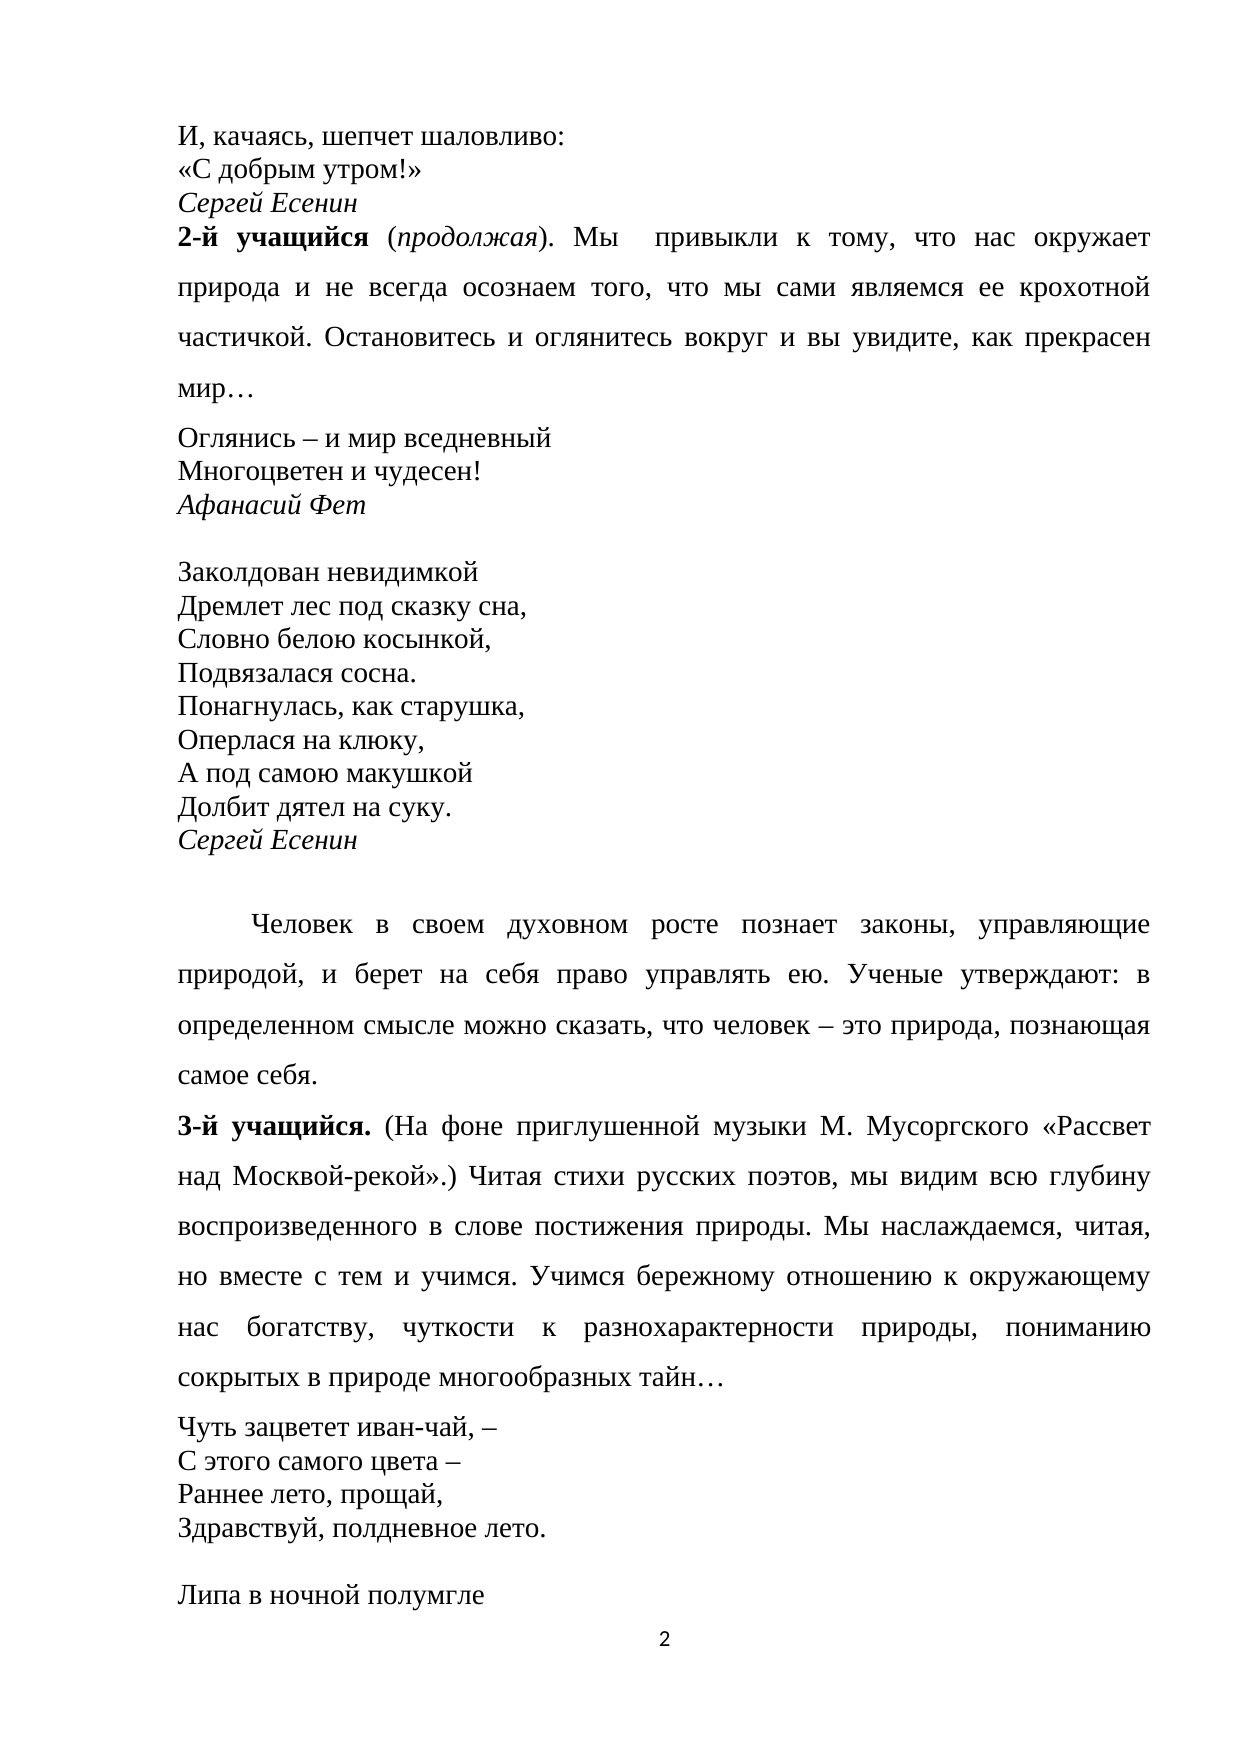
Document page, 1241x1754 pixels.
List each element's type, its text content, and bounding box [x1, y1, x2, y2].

text Сергей Есенин [177, 185, 1152, 219]
text Долбит дятел на суку. [177, 789, 1152, 822]
text Подвязалася сосна. [177, 655, 1152, 688]
text Чуть зацветет иван-чай, – [177, 1409, 1152, 1443]
text Липа в ночной полумгле [177, 1577, 1152, 1611]
text Здравствуй, полдневное лето. [177, 1510, 1152, 1544]
text Дремлет лес под сказку сна, [177, 588, 1152, 621]
text Раннее лето, прощай, [177, 1477, 1152, 1510]
text 2-й учащийся (продолжая). Мы привыкли к тому, что нас окружает природа и не всегда осознаем того, что мы сами являемся ее крохотной частичкой. Остановитесь и оглянитесь вокруг и вы увидите, как прекрасен мир… [177, 219, 1152, 403]
text Словно белою косынкой, [177, 621, 1152, 655]
text «С добрым утром!» [177, 152, 1152, 185]
text А под самою макушкой [177, 755, 1152, 789]
text Понагнулась, как старушка, [177, 688, 1152, 722]
text Сергей Есенин [177, 822, 1152, 856]
text Оглянись – и мир вседневный [177, 420, 1152, 453]
text Заколдован невидимкой [177, 554, 1152, 588]
text 3-й учащийся. (На фоне приглушенной музыки М. Мусоргского «Рассвет над Москвой-рекой».) Читая стихи русских поэтов, мы видим всю глубину воспроизведенного в слове постижения природы. Мы наслаждаемся, читая, но вместе с тем и учимся. Учимся бережному отношению к окружающему нас богатству, чуткости к разнохарактерности природы, пониманию сокрытых в природе многообразных тайн… [177, 1108, 1152, 1393]
text Афанасий Фет [177, 487, 1152, 521]
text Человек в своем духовном росте познает законы, управляющие природой, и берет на себя право управлять ею. Ученые утверждают: в определенном смысле можно сказать, что человек – это природа, познающая самое себя. [177, 906, 1152, 1091]
text Оперлася на клюку, [177, 722, 1152, 755]
text С этого самого цвета – [177, 1443, 1152, 1477]
text Многоцветен и чудесен! [177, 453, 1152, 487]
text И, качаясь, шепчет шаловливо: [177, 118, 1152, 152]
